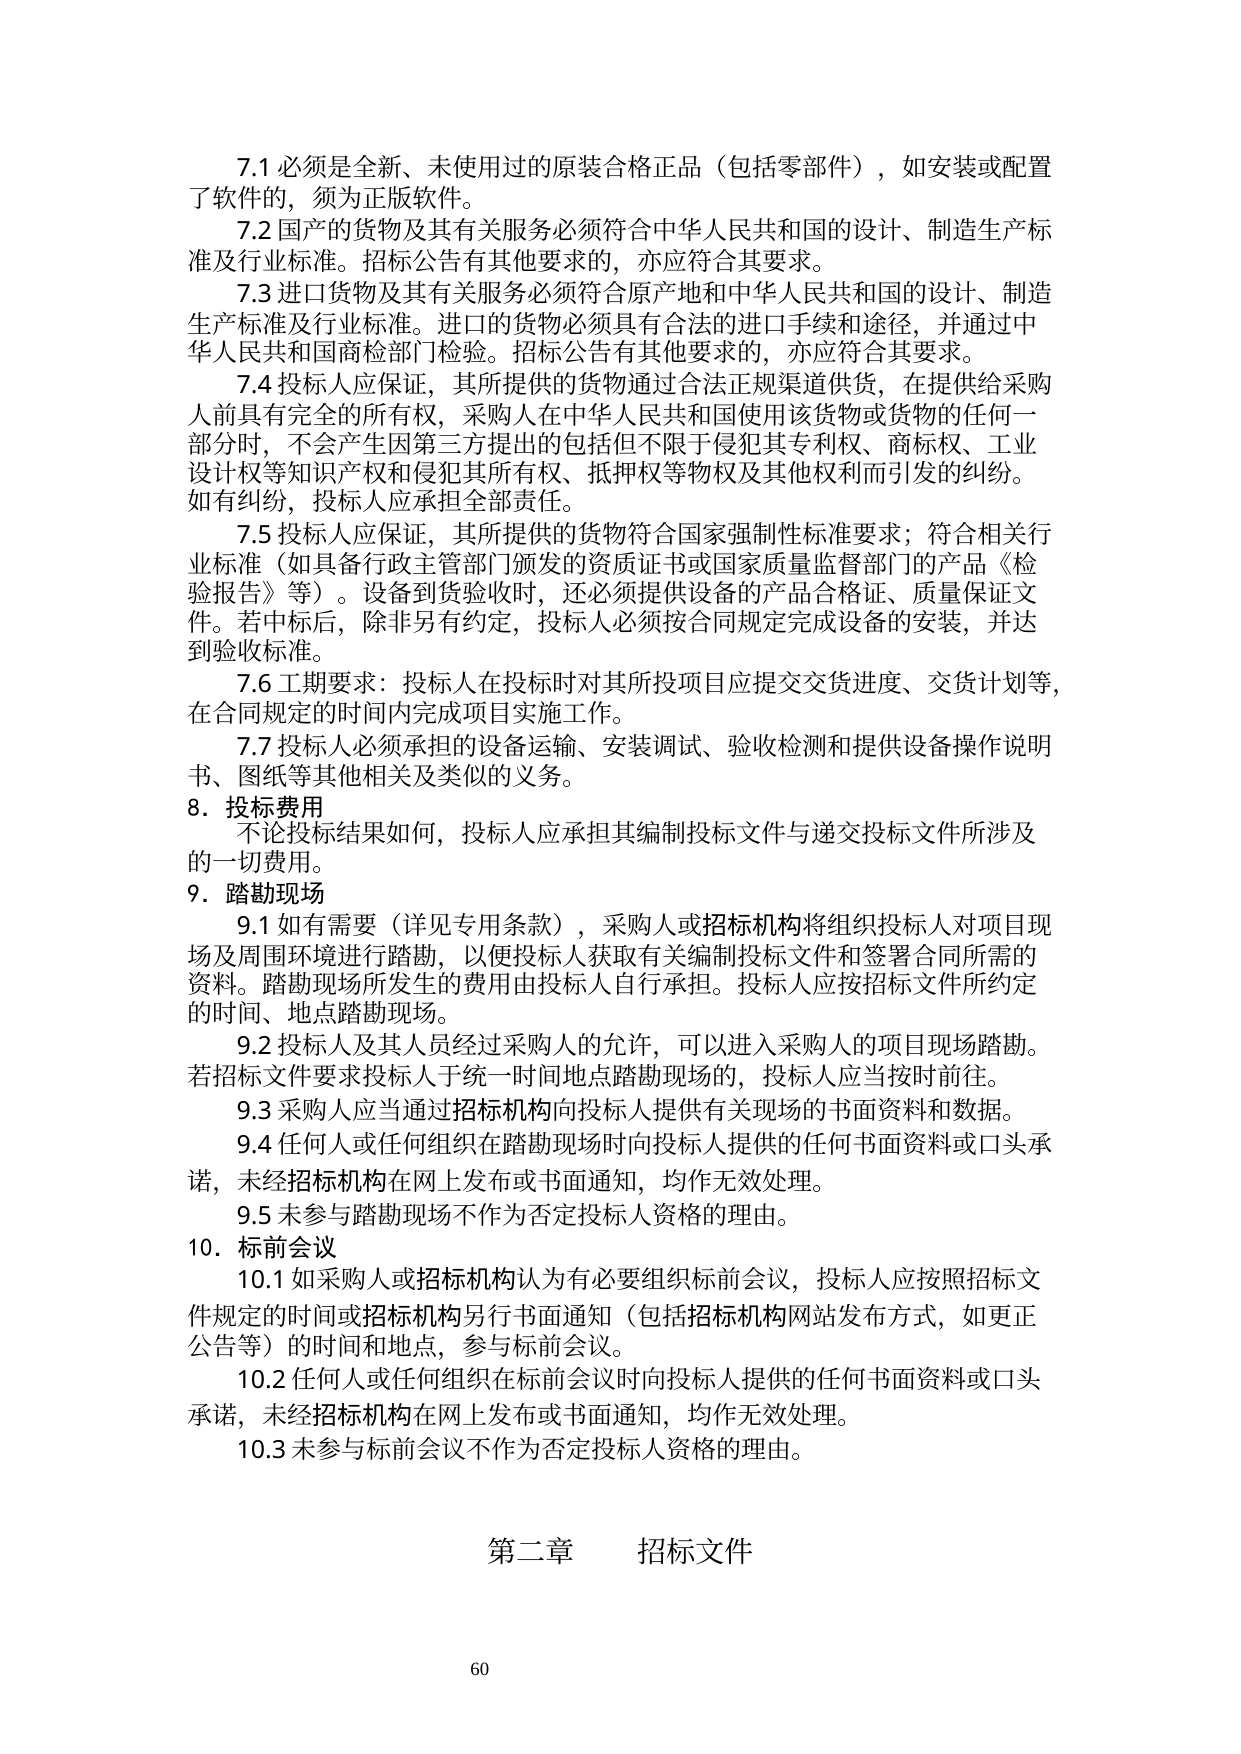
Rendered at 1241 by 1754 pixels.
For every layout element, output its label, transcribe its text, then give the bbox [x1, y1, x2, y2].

text 7.2国产的货物及其有关服务必须符合中华人民共和国的设计、制造生产标准及行业标准。招标公告有其他要求的，亦应符合其要求。 [187, 213, 1053, 276]
text 9.4任何人或任何组织在踏勘现场时向投标人提供的任何书面资料或口头承诺，未经招标机构在网上发布或书面通知，均作无效处理。 [187, 1127, 1053, 1197]
text 10.2任何人或任何组织在标前会议时向投标人提供的任何书面资料或口头承诺，未经招标机构在网上发布或书面通知，均作无效处理。 [187, 1361, 1053, 1432]
text 7.7投标人必须承担的设备运输、安装调试、验收检测和提供设备操作说明书、图纸等其他相关及类似的义务。 [187, 728, 1053, 791]
text 7.1必须是全新、未使用过的原装合格正品（包括零部件），如安装或配置了软件的，须为正版软件。 [187, 150, 1053, 213]
text 7.5投标人应保证，其所提供的货物符合国家强制性标准要求；符合相关行业标准（如具备行政主管部门颁发的资质证书或国家质量监督部门的产品《检验报告》等）。设备到货验收时，还必须提供设备的产品合格证、质量保证文件。若中标后，除非另有约定，投标人必须按合同规定完成设备的安装，并达到验收标准。 [187, 516, 1053, 665]
text 7.3进口货物及其有关服务必须符合原产地和中华人民共和国的设计、制造生产标准及行业标准。进口的货物必须具有合法的进口手续和途径，并通过中华人民共和国商检部门检验。招标公告有其他要求的，亦应符合其要求。 [187, 276, 1053, 367]
text 8．投标费用 [187, 791, 1053, 819]
text 9.2投标人及其人员经过采购人的允许，可以进入采购人的项目现场踏勘。若招标文件要求投标人于统一时间地点踏勘现场的，投标人应当按时前往。 [187, 1028, 1053, 1091]
subtitle 招标文件 [187, 1536, 1053, 1569]
text 9.3采购人应当通过招标机构向投标人提供有关现场的书面资料和数据。 [187, 1091, 1053, 1127]
text 9．踏勘现场 [187, 877, 1053, 906]
text 9.5未参与踏勘现场不作为否定投标人资格的理由。 [187, 1197, 1053, 1231]
text 10.1如采购人或招标机构认为有必要组织标前会议，投标人应按照招标文件规定的时间或招标机构另行书面通知（包括招标机构网站发布方式，如更正公告等）的时间和地点，参与标前会议。 [187, 1260, 1053, 1361]
text 10．标前会议 [187, 1231, 1053, 1260]
text 10.3未参与标前会议不作为否定投标人资格的理由。 [187, 1432, 1053, 1466]
text 不论投标结果如何，投标人应承担其编制投标文件与递交投标文件所涉及的一切费用。 [187, 819, 1053, 877]
text 7.4投标人应保证，其所提供的货物通过合法正规渠道供货，在提供给采购人前具有完全的所有权，采购人在中华人民共和国使用该货物或货物的任何一部分时，不会产生因第三方提出的包括但不限于侵犯其专利权、商标权、工业设计权等知识产权和侵犯其所有权、抵押权等物权及其他权利而引发的纠纷。如有纠纷，投标人应承担全部责任。 [187, 367, 1053, 516]
text 7.6工期要求：投标人在投标时对其所投项目应提交交货进度、交货计划等，在合同规定的时间内完成项目实施工作。 [187, 665, 1053, 728]
text 9.1如有需要（详见专用条款），采购人或招标机构将组织投标人对项目现场及周围环境进行踏勘，以便投标人获取有关编制投标文件和签署合同所需的资料。踏勘现场所发生的费用由投标人自行承担。投标人应按招标文件所约定的时间、地点踏勘现场。 [187, 906, 1053, 1028]
